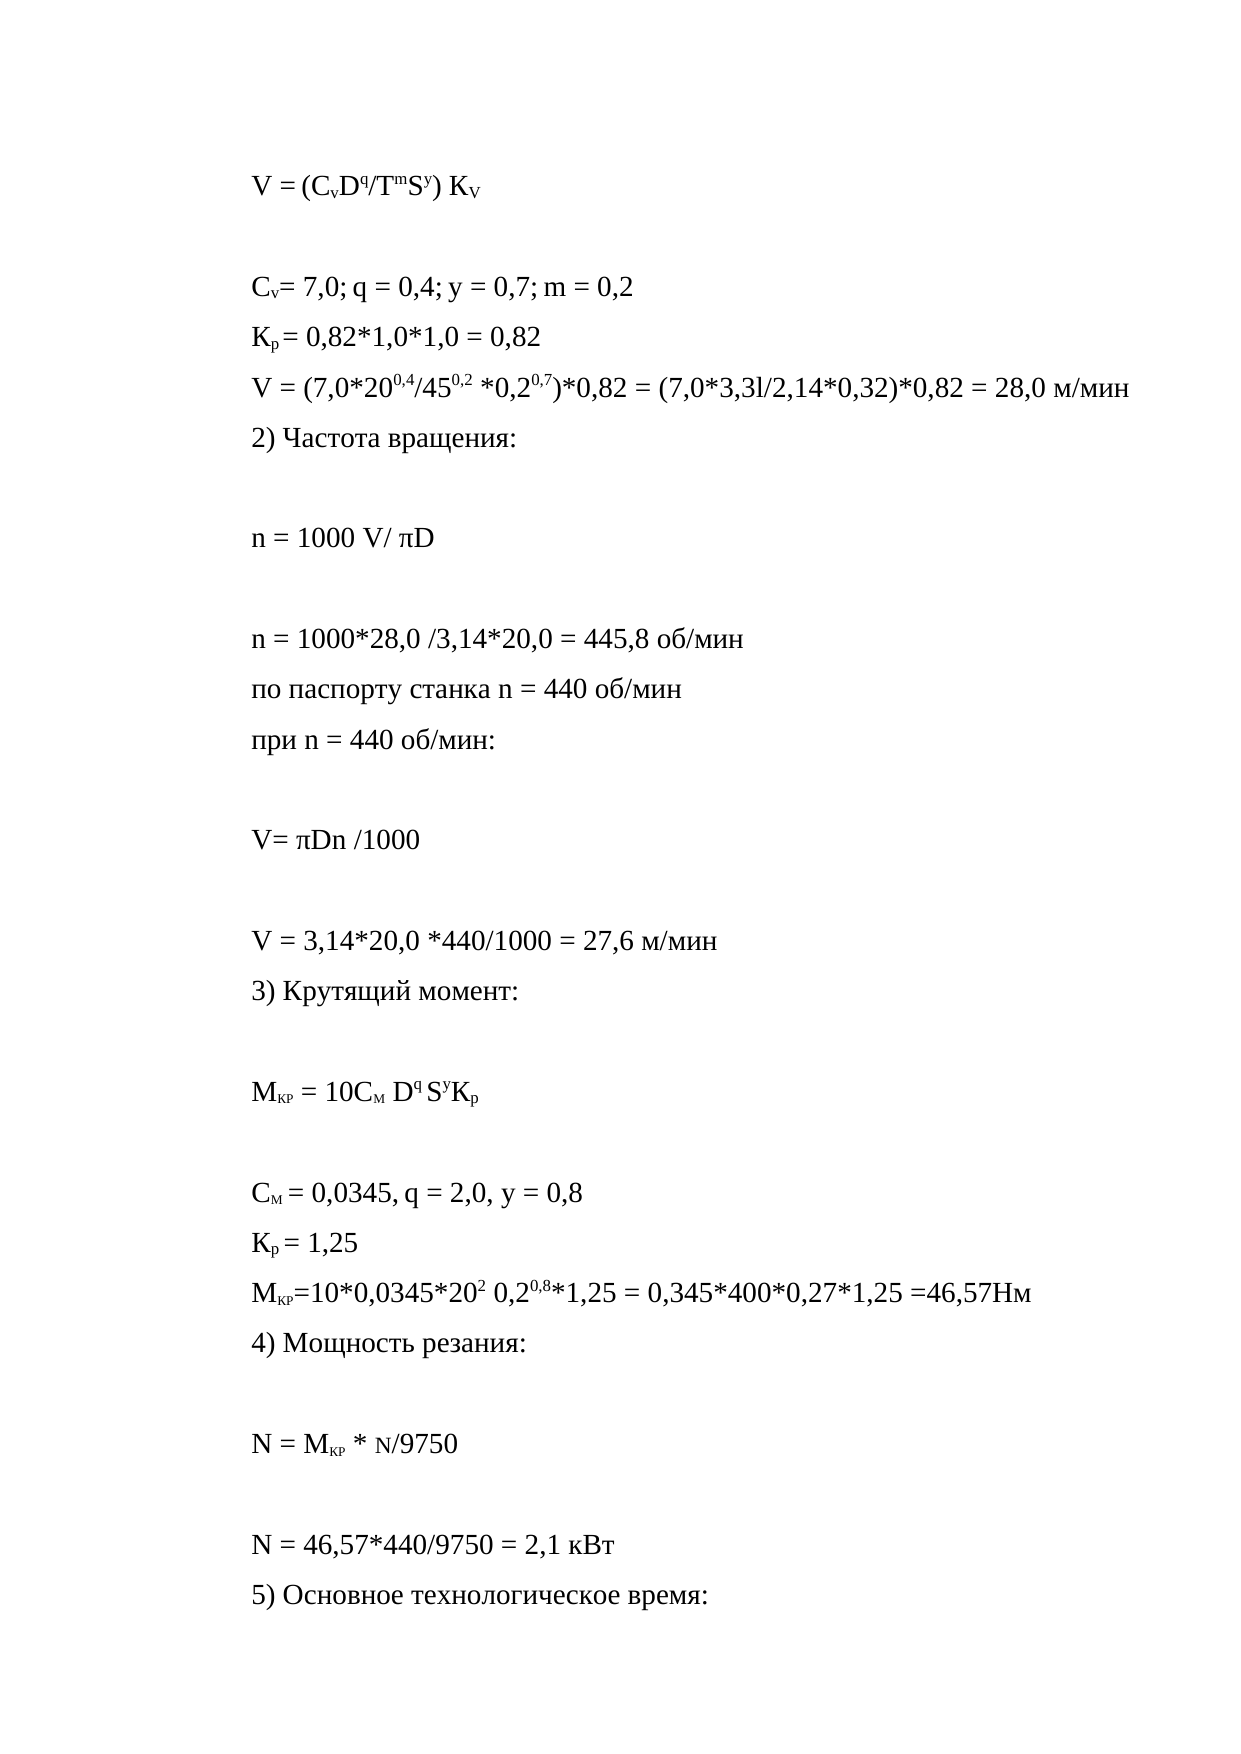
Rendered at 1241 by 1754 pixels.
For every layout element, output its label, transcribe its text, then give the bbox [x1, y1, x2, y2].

text по паспорту станка n = 440 об/мин [177, 672, 1152, 705]
text N = Mкр * n/9750 [177, 1426, 1152, 1460]
text См = 0,0345, q = 2,0, у = 0,8 [177, 1175, 1152, 1208]
text n = 1000*28,0 /3,14*20,0 = 445,8 об/мин [177, 621, 1152, 655]
text Кр = 1,25 [177, 1225, 1152, 1258]
text N = 46,57*440/9750 = 2,1 кВт [177, 1527, 1152, 1560]
text 2) Частота вращения: [177, 420, 1152, 453]
text V = 3,14*20,0 *440/1000 = 27,6 м/мин [177, 923, 1152, 957]
text V = (CvDq/TmSy) КV [177, 168, 1152, 202]
text Mкр = 10См Dq SyКр [177, 1074, 1152, 1108]
text 4) Мощность резания: [177, 1326, 1152, 1359]
text 3) Крутящий момент: [177, 973, 1152, 1007]
text Кр = 0,82*1,0*1,0 = 0,82 [177, 319, 1152, 353]
text n = 1000 V/ πD [177, 521, 1152, 554]
text V= πDn /1000 [177, 822, 1152, 856]
text V = (7,0*200,4/450,2 *0,20,7)*0,82 = (7,0*3,3l/2,14*0,32)*0,82 = 28,0 м/мин [177, 370, 1152, 403]
text 5) Основное технологическое время: [177, 1577, 1152, 1611]
text при n = 440 об/мин: [177, 722, 1152, 755]
text Сv= 7,0; q = 0,4; у = 0,7; m = 0,2 [177, 269, 1152, 303]
text Mкр=10*0,0345*202 0,20,8*1,25 = 0,345*400*0,27*1,25 =46,57Нм [177, 1275, 1152, 1309]
